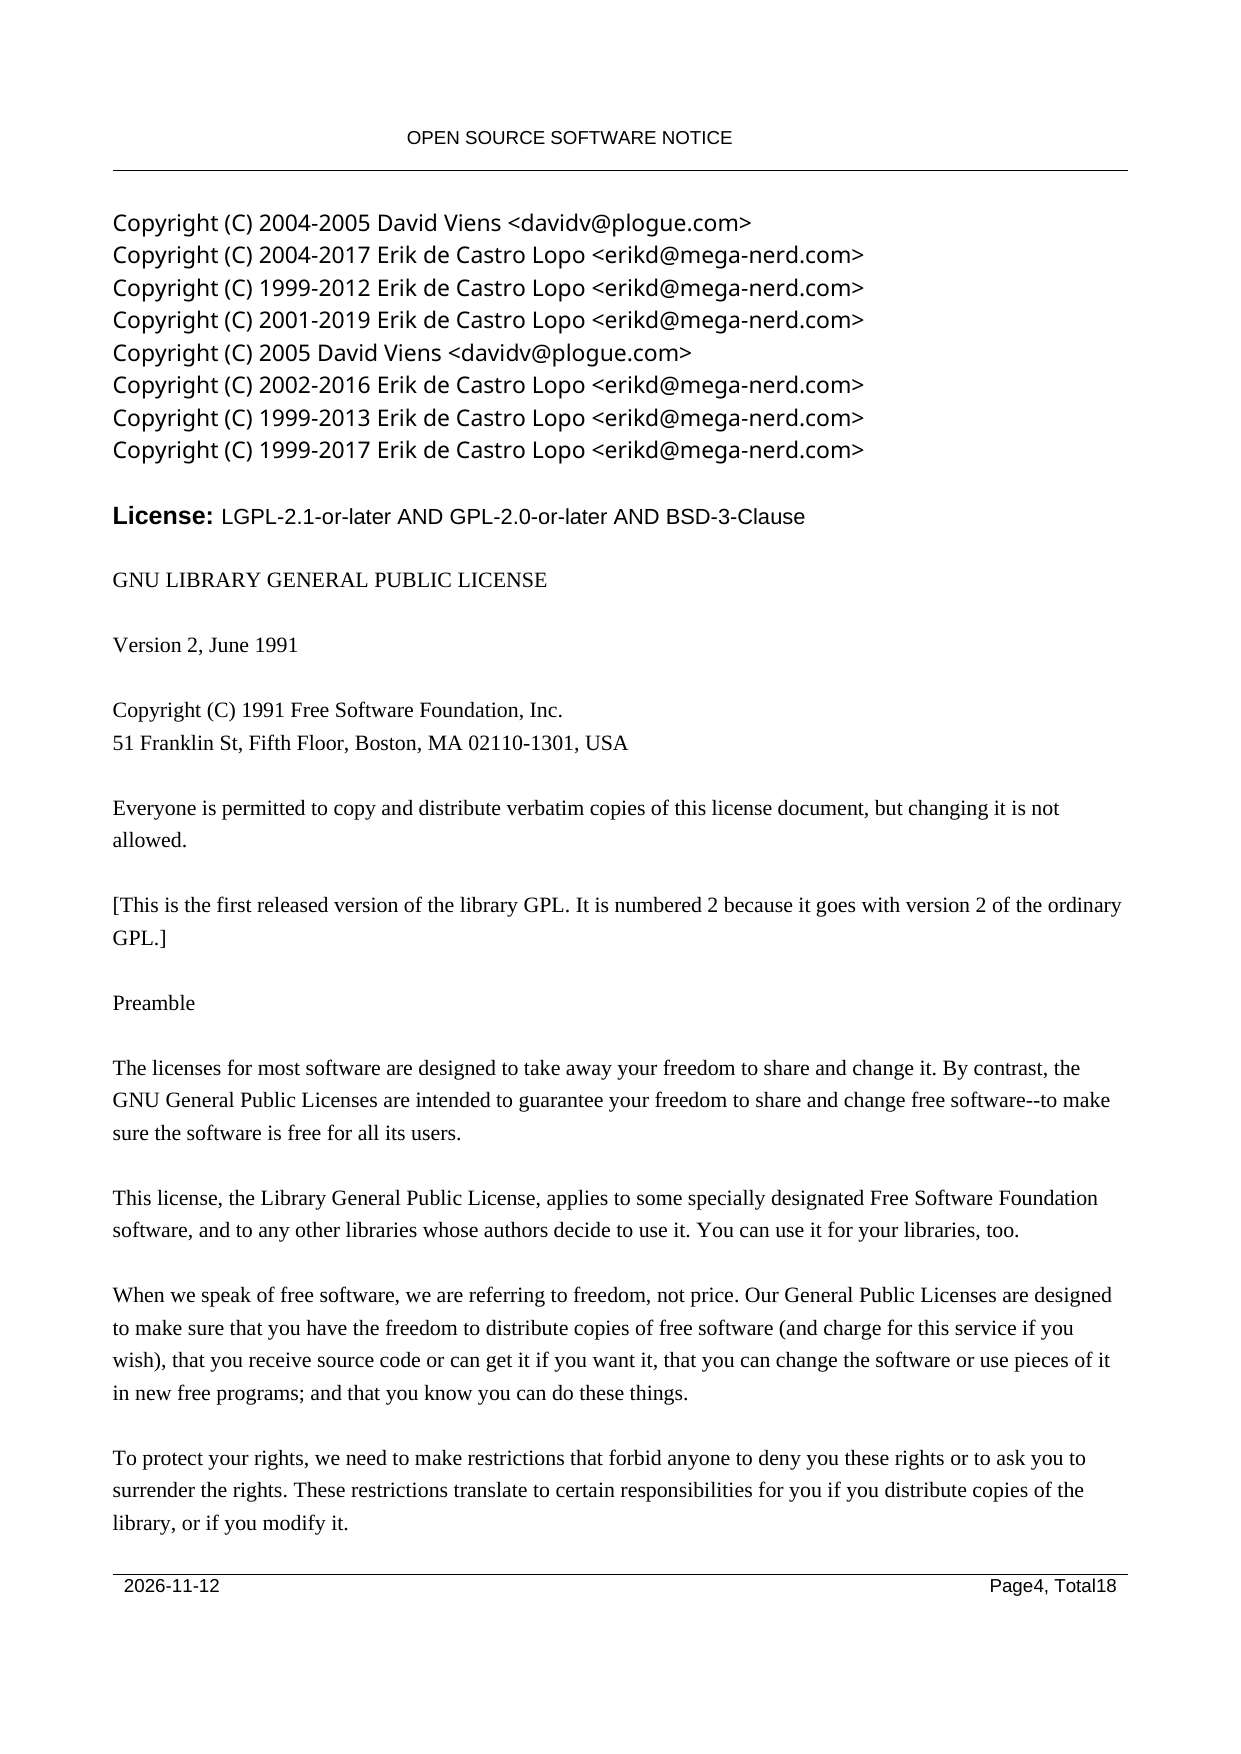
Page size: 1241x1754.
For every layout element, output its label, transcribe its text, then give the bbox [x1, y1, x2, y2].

text 51 Franklin St, Fifth Floor, Boston, MA 02110-1301, USA [112, 726, 1128, 759]
text Preamble [112, 986, 1128, 1019]
text Copyright (C) 1991 Free Software Foundation, Inc. [112, 694, 1128, 726]
text Everyone is permitted to copy and distribute verbatim copies of this license document, but changing it is not allowed. [112, 791, 1128, 856]
text License: LGPL-2.1-or-later AND GPL-2.0-or-later AND BSD-3-Clause [112, 499, 1128, 531]
text [This is the first released version of the library GPL. It is numbered 2 because it goes with version 2 of the ordinary GPL.] [112, 889, 1128, 954]
text When we speak of free software, we are referring to freedom, not price. Our General Public Licenses are designed to make sure that you have the freedom to distribute copies of free software (and charge for this service if you wish), that you receive source code or can get it if you want it, that you can change the software or use pieces of it in new free programs; and that you know you can do these things. [112, 1279, 1128, 1409]
text GNU LIBRARY GENERAL PUBLIC LICENSE [112, 531, 1128, 596]
text Version 2, June 1991 [112, 629, 1128, 661]
text The licenses for most software are designed to take away your freedom to share and change it. By contrast, the GNU General Public Licenses are intended to guarantee your freedom to share and change free software--to make sure the software is free for all its users. [112, 1051, 1128, 1149]
text This license, the Library General Public License, applies to some specially designated Free Software Foundation software, and to any other libraries whose authors decide to use it. You can use it for your libraries, too. [112, 1181, 1128, 1246]
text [112, 206, 1128, 499]
text To protect your rights, we need to make restrictions that forbid anyone to deny you these rights or to ask you to surrender the rights. These restrictions translate to certain responsibilities for you if you distribute copies of the library, or if you modify it. [112, 1441, 1128, 1539]
